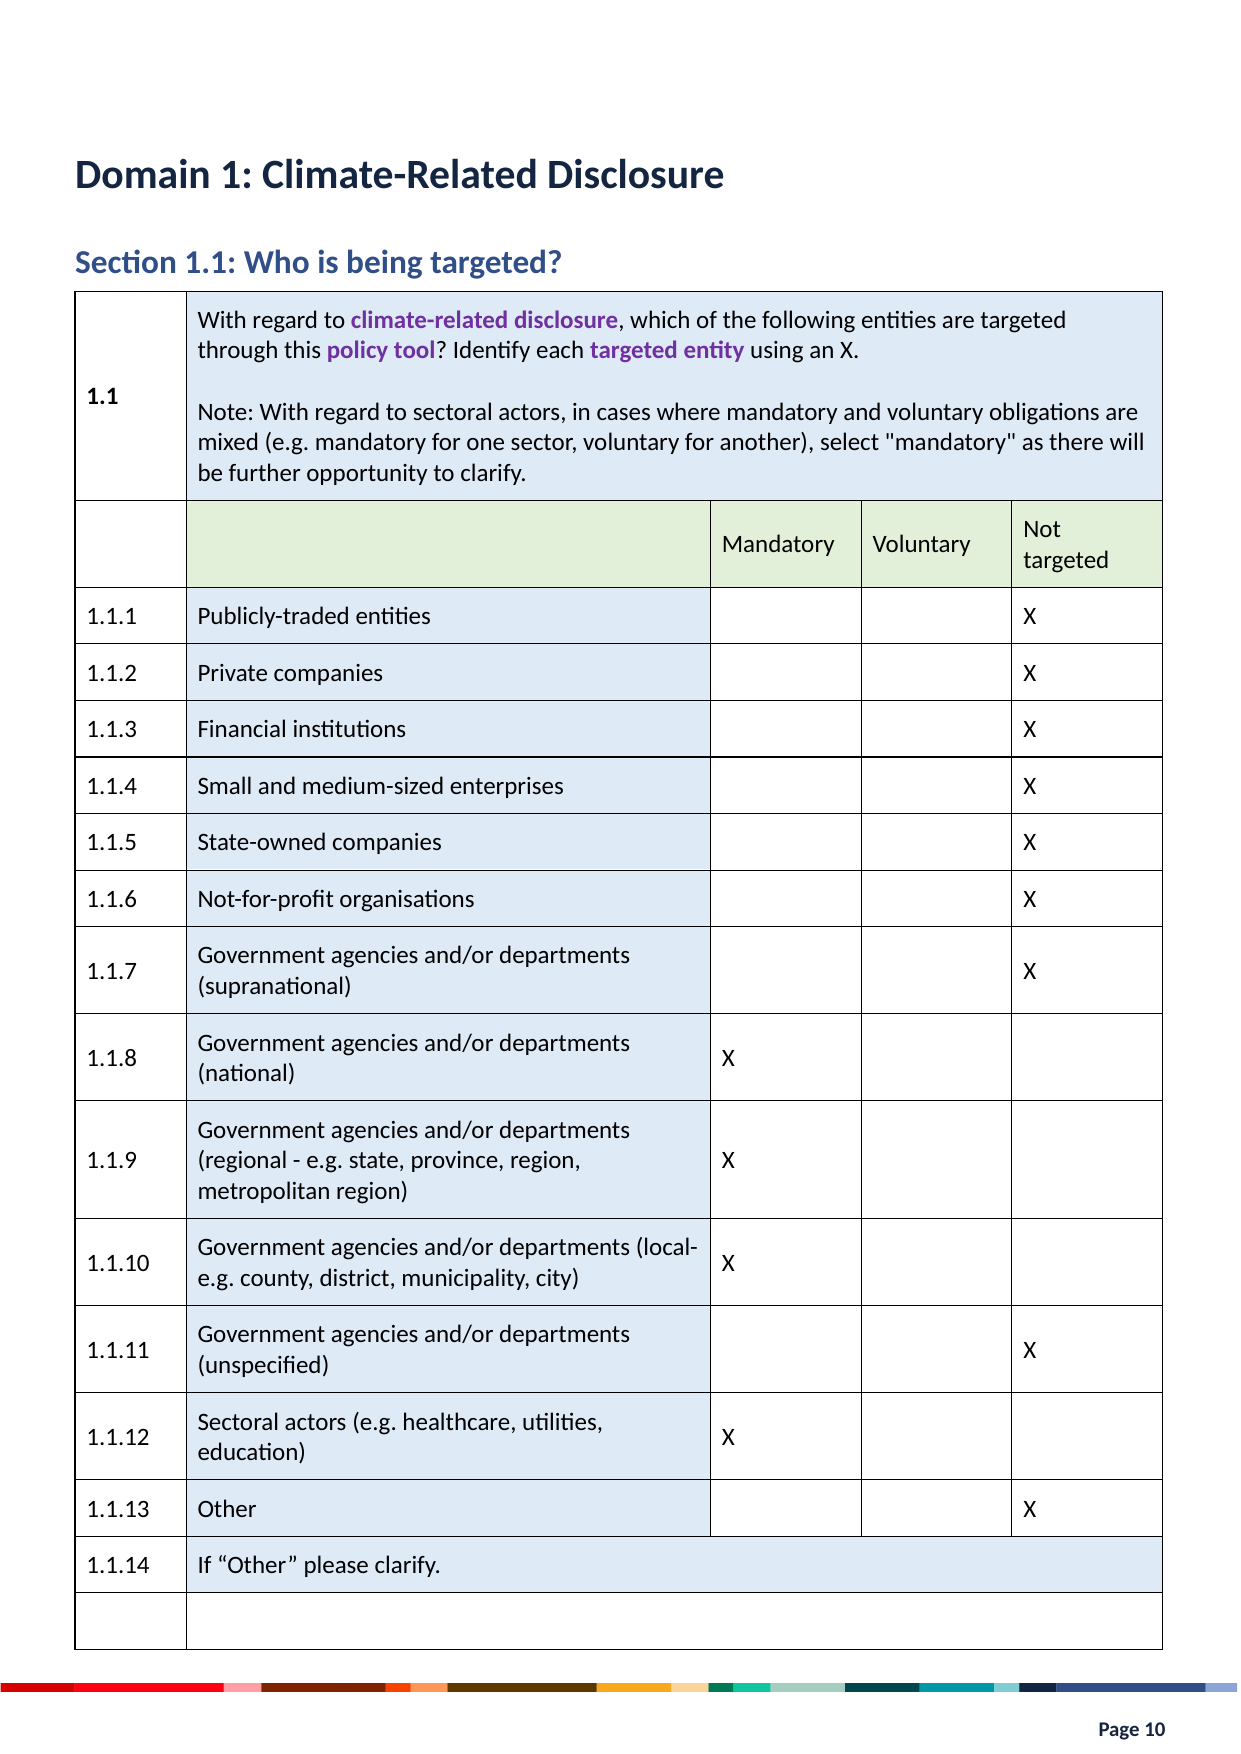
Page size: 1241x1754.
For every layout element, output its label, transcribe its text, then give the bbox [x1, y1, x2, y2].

table_cell 1.1.10 [76, 1219, 186, 1305]
table_cell 1.1.2 [76, 644, 186, 700]
table_cell Government agencies and/or departments (local-e.g. county, district, municipality, city) [187, 1219, 710, 1305]
table_cell [76, 501, 186, 587]
table_cell [862, 701, 1011, 756]
table_cell 1.1.5 [76, 814, 186, 869]
table_cell [187, 501, 710, 587]
table_cell X [1012, 758, 1162, 813]
table_cell X [1012, 927, 1162, 1013]
table_cell [711, 1306, 861, 1392]
table_cell X [711, 1219, 861, 1305]
table_cell [862, 1101, 1011, 1218]
table_cell X [1012, 814, 1162, 869]
table_cell [1012, 1101, 1162, 1218]
table_cell [862, 1393, 1011, 1479]
table_cell X [1012, 701, 1162, 756]
table_cell [711, 814, 861, 869]
table_cell [187, 1593, 1162, 1649]
subtitle Domain 1: Climate-Related Disclosure [75, 148, 1165, 199]
table_cell Publicly-traded entities [187, 588, 710, 643]
table_cell Voluntary [862, 501, 1011, 587]
table_cell Financial institutions [187, 701, 710, 756]
table_cell [862, 1306, 1011, 1392]
table_cell [862, 871, 1011, 926]
table_cell [862, 588, 1011, 643]
table_cell [711, 871, 861, 926]
table_cell [711, 588, 861, 643]
table_cell If “Other” please clarify. [187, 1537, 1162, 1592]
table_cell 1.1.9 [76, 1101, 186, 1218]
subtitle Section 1.1: Who is being targeted? [75, 241, 1165, 282]
table_cell 1.1.11 [76, 1306, 186, 1392]
table_cell 1.1.6 [76, 871, 186, 926]
table_cell [1012, 1219, 1162, 1305]
table_cell 1.1.1 [76, 588, 186, 643]
table_cell [1012, 1014, 1162, 1100]
table_cell X [1012, 1306, 1162, 1392]
table_cell Government agencies and/or departments (regional - e.g. state, province, region, metropolitan region) [187, 1101, 710, 1218]
table_cell 1.1.8 [76, 1014, 186, 1100]
table_cell [76, 1593, 186, 1649]
table_cell Government agencies and/or departments (national) [187, 1014, 710, 1100]
table_cell [862, 814, 1011, 869]
table_cell 1.1.12 [76, 1393, 186, 1479]
table_cell X [1012, 871, 1162, 926]
table_cell Private companies [187, 644, 710, 700]
table_cell [862, 758, 1011, 813]
table_cell Sectoral actors (e.g. healthcare, utilities, education) [187, 1393, 710, 1479]
picture [0, 1683, 1236, 1692]
table_cell Mandatory [711, 501, 861, 587]
table_cell [862, 644, 1011, 700]
table_header 1.1 [76, 292, 186, 500]
table_cell [862, 1219, 1011, 1305]
table_cell 1.1.7 [76, 927, 186, 1013]
table_cell Other [187, 1480, 710, 1536]
table_cell [862, 1014, 1011, 1100]
table_cell X [1012, 644, 1162, 700]
table_cell 1.1.13 [76, 1480, 186, 1536]
table_cell X [1012, 1480, 1162, 1536]
table_cell [1012, 1393, 1162, 1479]
table_cell State-owned companies [187, 814, 710, 869]
table_cell [862, 927, 1011, 1013]
table_cell X [711, 1014, 861, 1100]
table_cell 1.1.4 [76, 758, 186, 813]
table_cell [711, 644, 861, 700]
table_header With regard to climate-related disclosure, which of the following entities are targeted through this policy tool? Identify each targeted entity using an X. Note: With regard to sectoral actors, in cases where mandatory and voluntary obligations are mixed (e.g. mandatory for one sector, voluntary for another), select "mandatory" as there will be further opportunity to clarify. [187, 292, 1162, 500]
table_cell X [1012, 588, 1162, 643]
table_cell [711, 927, 861, 1013]
table_cell [711, 1480, 861, 1536]
table_cell Government agencies and/or departments (supranational) [187, 927, 710, 1013]
table_cell Small and medium-sized enterprises [187, 758, 710, 813]
table_cell 1.1.14 [76, 1537, 186, 1592]
table_cell X [711, 1101, 861, 1218]
table_cell 1.1.3 [76, 701, 186, 756]
table_cell [862, 1480, 1011, 1536]
table_cell [711, 758, 861, 813]
table_cell [711, 701, 861, 756]
table_cell Government agencies and/or departments (unspecified) [187, 1306, 710, 1392]
table_cell Not targeted [1012, 501, 1162, 587]
table_cell X [711, 1393, 861, 1479]
table_cell Not-for-profit organisations [187, 871, 710, 926]
